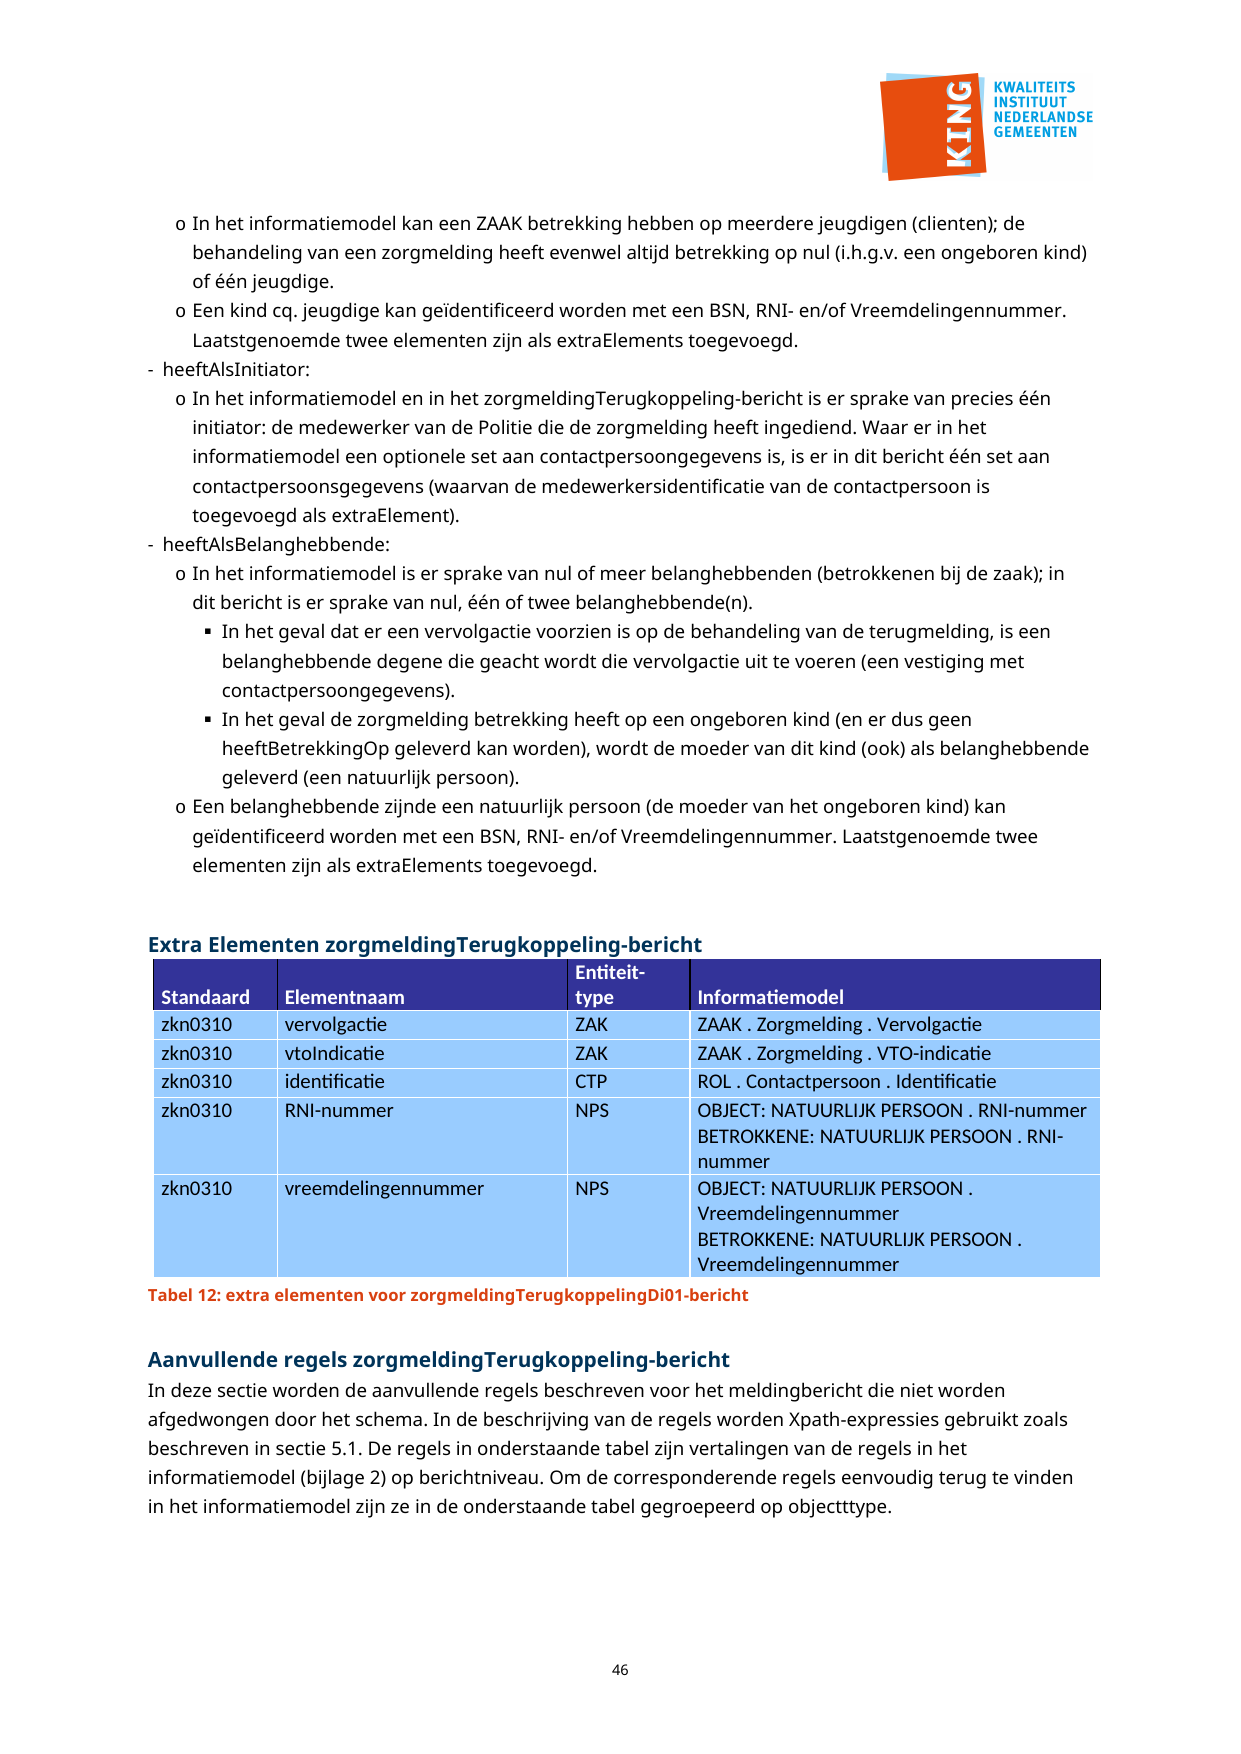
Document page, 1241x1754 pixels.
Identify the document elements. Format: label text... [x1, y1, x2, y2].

table_cell ZAAK . Zorgmelding . VTO-indicatie [691, 1040, 1100, 1068]
table_cell ZAK [568, 1011, 689, 1039]
table_cell identificatie [278, 1069, 567, 1097]
table_header Entiteit-type [568, 959, 689, 1010]
table_cell zkn0310 [154, 1175, 277, 1277]
list In het informatiemodel en in het zorgmeldingTerugkoppeling-bericht is er sprake van precies één initiator: de medewerker van de Politie die de zorgmelding heeft ingediend. Waar er in het informatiemodel een optionele set aan contactpersoongegevens is, is er in dit bericht één set aan contactpersoonsgegevens (waarvan de medewerkersidentificatie van de contactpersoon is toegevoegd als extraElement). [175, 382, 1092, 528]
table_cell ZAAK . Zorgmelding . Vervolgactie [691, 1011, 1100, 1039]
table_header Standaard [154, 959, 277, 1010]
text Tabel 12: extra elementen voor zorgmeldingTerugkoppelingDi01-bericht [148, 1278, 1092, 1307]
table_cell zkn0310 [154, 1069, 277, 1097]
table_cell zkn0310 [154, 1098, 277, 1174]
table_cell RNI-nummer [278, 1098, 567, 1174]
table_cell vtoIndicatie [278, 1040, 567, 1068]
picture [880, 73, 1093, 181]
table_cell vreemdelingennummer [278, 1175, 567, 1277]
list Een kind cq. jeugdige kan geïdentificeerd worden met een BSN, RNI- en/of Vreemdelingennummer. Laatstgenoemde twee elementen zijn als extraElements toegevoegd. [175, 294, 1092, 353]
table_cell vervolgactie [278, 1011, 567, 1039]
table_cell NPS [568, 1175, 689, 1277]
table_cell OBJECT: NATUURLIJK PERSOON . RNI-nummer BETROKKENE: NATUURLIJK PERSOON . RNI-nummer [691, 1098, 1100, 1174]
table_cell ZAK [568, 1040, 689, 1068]
list In het informatiemodel kan een ZAAK betrekking hebben op meerdere jeugdigen (clienten); de behandeling van een zorgmelding heeft evenwel altijd betrekking op nul (i.h.g.v. een ongeboren kind) of één jeugdige. [175, 207, 1092, 294]
list In het informatiemodel is er sprake van nul of meer belanghebbenden (betrokkenen bij de zaak); in dit bericht is er sprake van nul, één of twee belanghebbende(n). [175, 557, 1092, 615]
list In het geval de zorgmelding betrekking heeft op een ongeboren kind (en er dus geen heeftBetrekkingOp geleverd kan worden), wordt de moeder van dit kind (ook) als belanghebbende geleverd (een natuurlijk persoon). [203, 703, 1092, 790]
table_cell zkn0310 [154, 1011, 277, 1039]
list heeftAlsBelanghebbende: [148, 528, 1092, 557]
table_cell ROL . Contactpersoon . Identificatie [691, 1069, 1100, 1097]
list In het geval dat er een vervolgactie voorzien is op de behandeling van de terugmelding, is een belanghebbende degene die geacht wordt die vervolgactie uit te voeren (een vestiging met contactpersoongegevens). [203, 615, 1092, 703]
list Een belanghebbende zijnde een natuurlijk persoon (de moeder van het ongeboren kind) kan geïdentificeerd worden met een BSN, RNI- en/of Vreemdelingennummer. Laatstgenoemde twee elementen zijn als extraElements toegevoegd. [175, 790, 1092, 878]
table_header Elementnaam [278, 959, 567, 1010]
table_cell CTP [568, 1069, 689, 1097]
table_cell zkn0310 [154, 1040, 277, 1068]
text Extra Elementen zorgmeldingTerugkoppeling-bericht [148, 907, 1092, 959]
table_header Informatiemodel [691, 959, 1100, 1010]
text Aanvullende regels zorgmeldingTerugkoppeling-bericht [148, 1321, 1092, 1373]
table_cell OBJECT: NATUURLIJK PERSOON . Vreemdelingennummer BETROKKENE: NATUURLIJK PERSOON . Vreemdelingennummer [691, 1175, 1100, 1277]
text In deze sectie worden de aanvullende regels beschreven voor het meldingbericht die niet worden afgedwongen door het schema. In de beschrijving van de regels worden Xpath-expressies gebruikt zoals beschreven in sectie 5.1. De regels in onderstaande tabel zijn vertalingen van de regels in het informatiemodel (bijlage 2) op berichtniveau. Om de corresponderende regels eenvoudig terug te vinden in het informatiemodel zijn ze in de onderstaande tabel gegroepeerd op objectttype. [148, 1373, 1092, 1519]
table_cell NPS [568, 1098, 689, 1174]
list heeftAlsInitiator: [148, 353, 1092, 382]
